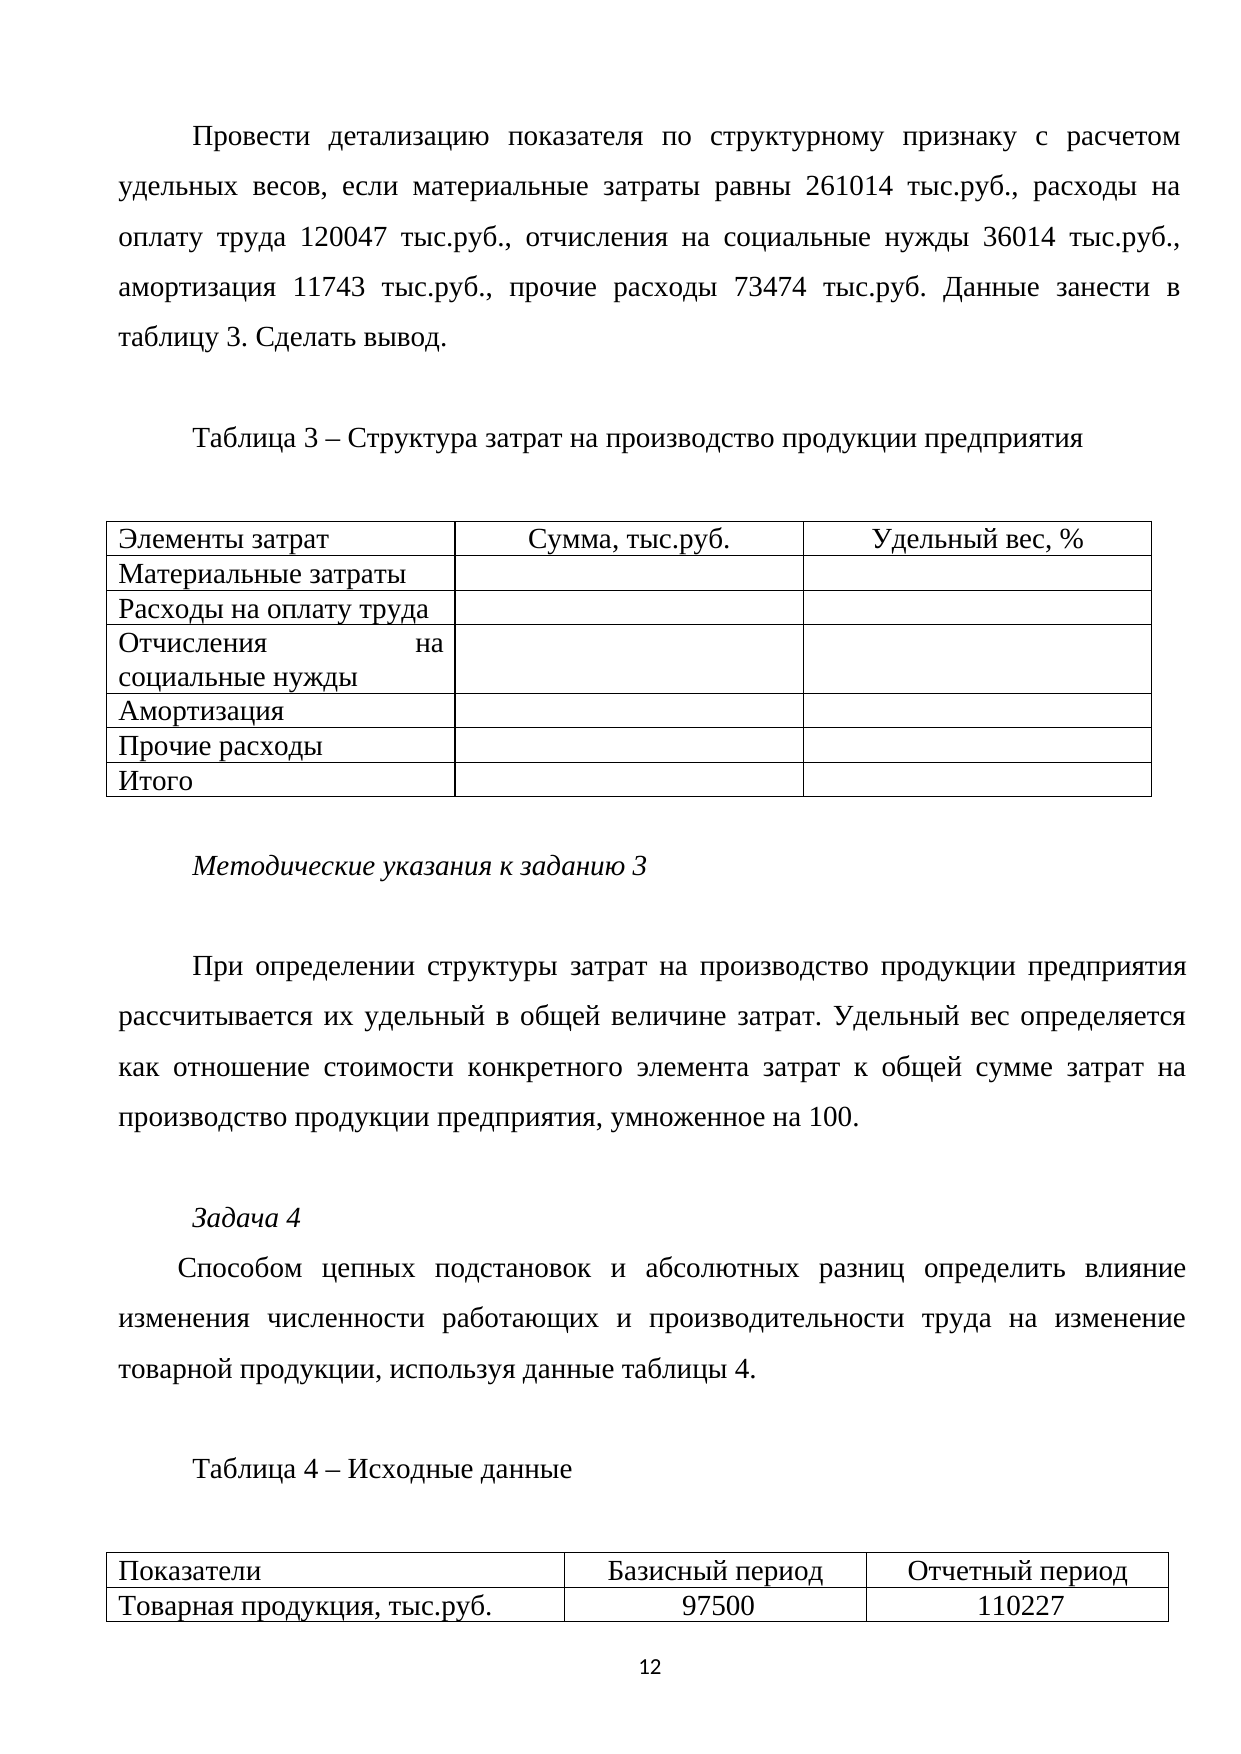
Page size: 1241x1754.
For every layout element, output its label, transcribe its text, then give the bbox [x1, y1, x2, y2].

table_cell Амортизация [107, 694, 454, 727]
table_cell [456, 694, 803, 727]
table_cell [456, 591, 803, 624]
text Таблица 4 – Исходные данные [118, 1451, 1187, 1485]
table_cell Итого [107, 763, 454, 796]
text Методические указания к заданию 3 [118, 848, 1181, 881]
table_cell Материальные затраты [107, 556, 454, 590]
table_cell [804, 694, 1151, 727]
text Провести детализацию показателя по структурному признаку с расчетом удельных весов, если материальные затраты равны 261014 тыс.руб., расходы на оплату труда 120047 тыс.руб., отчисления на социальные нужды 36014 тыс.руб., амортизация 11743 тыс.руб., прочие расходы 73474 тыс.руб. Данные занести в таблицу 3. Сделать вывод. [118, 118, 1181, 353]
table_header Отчетный период [867, 1553, 1168, 1587]
table_cell [456, 763, 803, 796]
table_header Сумма, тыс.руб. [456, 522, 803, 555]
text Таблица 3 – Структура затрат на производство продукции предприятия [118, 420, 1181, 453]
table_header Удельный вес, % [804, 522, 1151, 555]
table_header Базисный период [565, 1553, 866, 1587]
table_cell 97500 [565, 1588, 866, 1621]
table_cell [456, 728, 803, 762]
text Задача 4 [118, 1200, 1187, 1233]
table_cell Товарная продукция, тыс.руб. [107, 1588, 564, 1621]
table_cell [804, 763, 1151, 796]
text При определении структуры затрат на производство продукции предприятия рассчитывается их удельный в общей величине затрат. Удельный вес определяется как отношение стоимости конкретного элемента затрат к общей сумме затрат на производство продукции предприятия, умноженное на 100. [118, 948, 1187, 1133]
table_cell Отчисления на социальные нужды [107, 625, 454, 692]
table_cell Прочие расходы [107, 728, 454, 762]
table_cell [804, 728, 1151, 762]
table_header Показатели [107, 1553, 564, 1587]
table_header Элементы затрат [107, 522, 454, 555]
table_cell [804, 625, 1151, 692]
table_cell [804, 591, 1151, 624]
table_cell [456, 556, 803, 590]
text Способом цепных подстановок и абсолютных разниц определить влияние изменения численности работающих и производительности труда на изменение товарной продукции, используя данные таблицы 4. [118, 1250, 1187, 1384]
table_cell Расходы на оплату труда [107, 591, 454, 624]
table_cell [804, 556, 1151, 590]
table_cell [456, 625, 803, 692]
table_cell 110227 [867, 1588, 1168, 1621]
